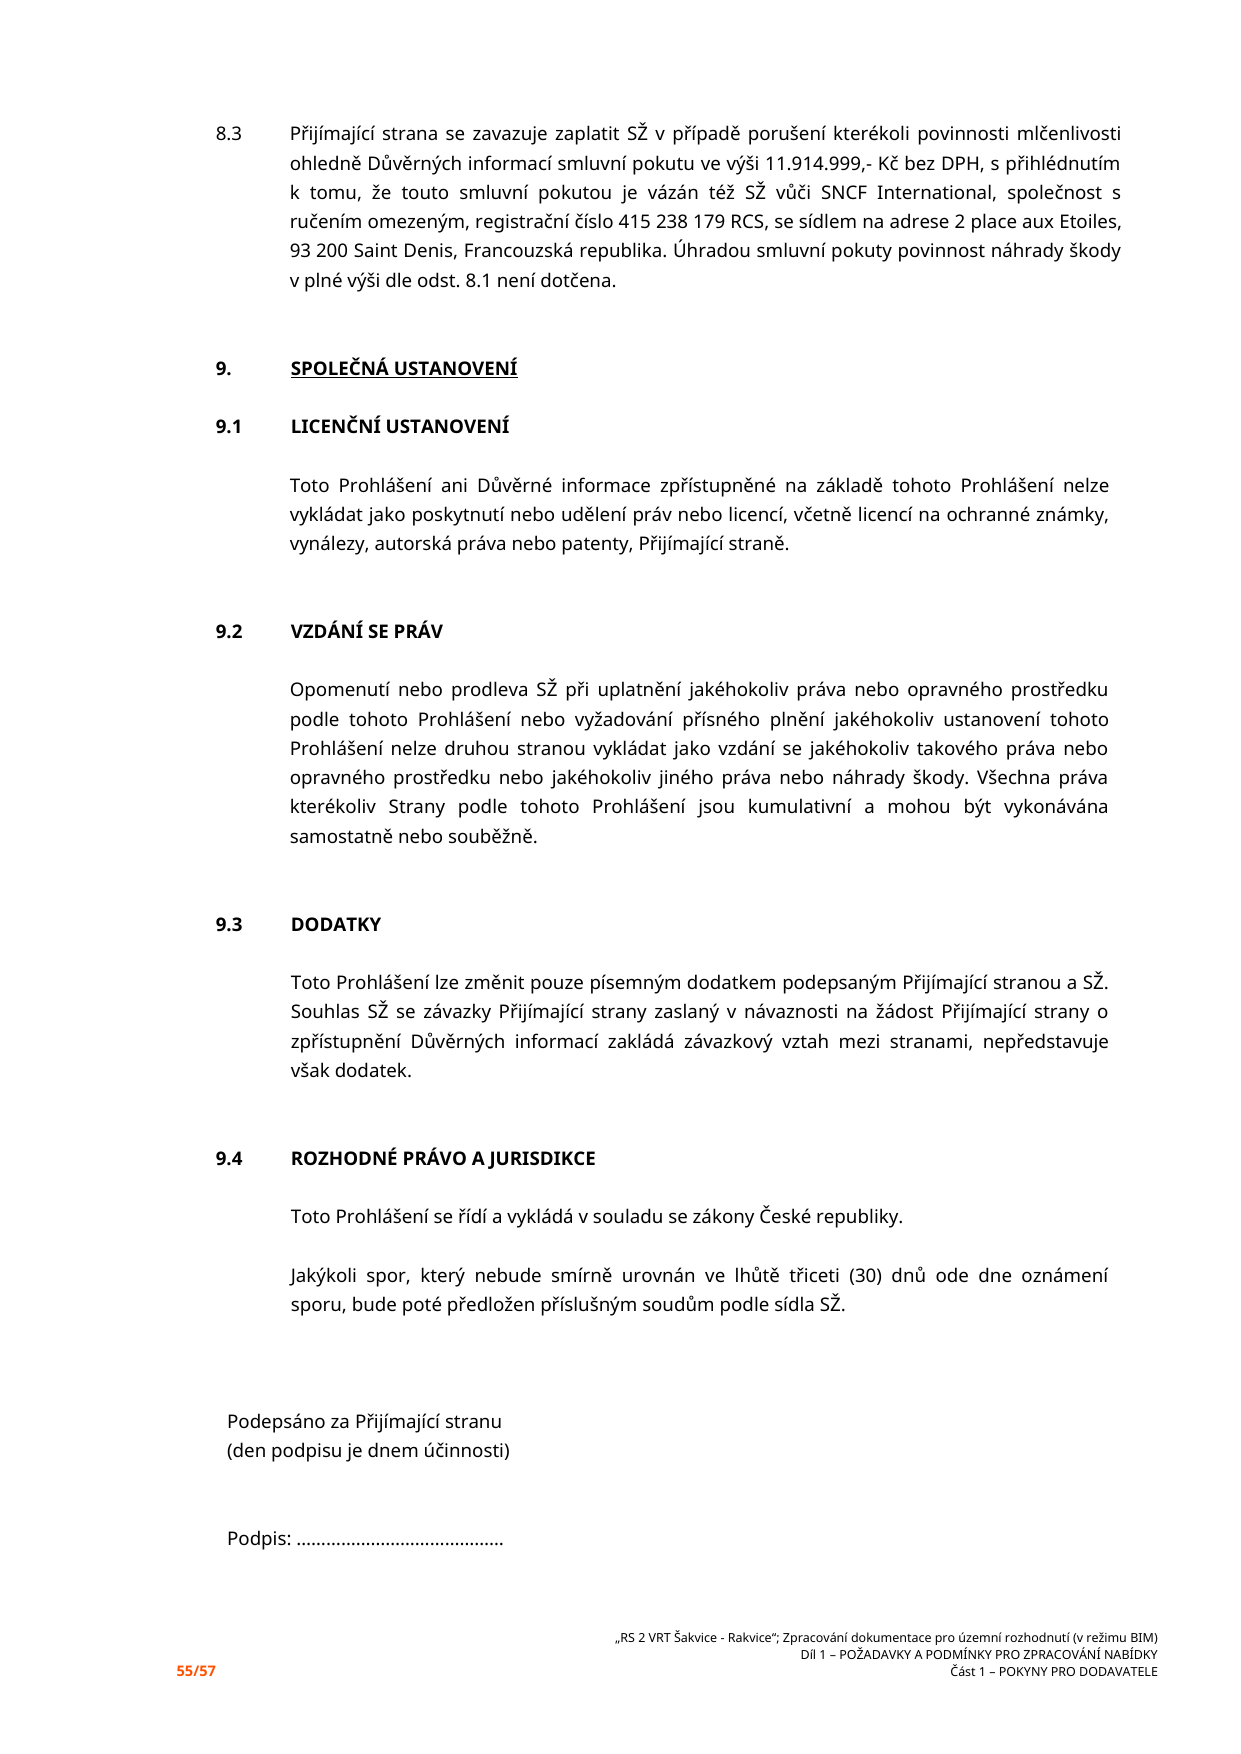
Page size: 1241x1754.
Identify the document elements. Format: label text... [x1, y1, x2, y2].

list SPOLEČNÁ USTANOVENÍ [216, 355, 1122, 380]
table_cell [216, 1467, 1098, 1588]
list ROZHODNÉ PRÁVO A JURISDIKCE [216, 1145, 1122, 1171]
list LICENČNÍ USTANOVENÍ [216, 413, 1122, 439]
text Toto Prohlášení se řídí a vykládá v souladu se zákony České republiky. [291, 1204, 1110, 1229]
text Toto Prohlášení lze změnit pouze písemným dodatkem podepsaným Přijímající stranou a SŽ. Souhlas SŽ se závazky Přijímající strany zaslaný v návaznosti na žádost Přijímající strany o zpřístupnění Důvěrných informací zakládá závazkový vztah mezi stranami, nepředstavuje však dodatek. [291, 969, 1110, 1083]
list Přijímající strana se zavazuje zaplatit SŽ v případě porušení kterékoli povinnosti mlčenlivosti ohledně Důvěrných informací smluvní pokutu ve výši 11.914.999,- Kč bez DPH, s přihlédnutím k tomu, že touto smluvní pokutou je vázán též SŽ vůči SNCF International, společnost s ručením omezeným, registrační číslo 415 238 179 RCS, se sídlem na adrese 2 place aux Etoiles, 93 200 Saint Denis, Francouzská republika. Úhradou smluvní pokuty povinnost náhrady škody v plné výši dle odst. 8.1 není dotčena. [216, 121, 1122, 292]
table_header Podepsáno za Přijímající stranu (den podpisu je dnem účinnosti) [216, 1409, 1098, 1467]
text Toto Prohlášení ani Důvěrné informace zpřístupněné na základě tohoto Prohlášení nelze vykládat jako poskytnutí nebo udělení práv nebo licencí, včetně licencí na ochranné známky, vynálezy, autorská práva nebo patenty, Přijímající straně. [289, 472, 1110, 556]
text Jakýkoli spor, který nebude smírně urovnán ve lhůtě třiceti (30) dnů ode dne oznámení sporu, bude poté předložen příslušným soudům podle sídla SŽ. [291, 1262, 1110, 1317]
list DODATKY [216, 911, 1110, 936]
text Opomenutí nebo prodleva SŽ při uplatnění jakéhokoliv práva nebo opravného prostředku podle tohoto Prohlášení nebo vyžadování přísného plnění jakéhokoliv ustanovení tohoto Prohlášení nelze druhou stranou vykládat jako vzdání se jakéhokoliv takového práva nebo opravného prostředku nebo jakéhokoliv jiného práva nebo náhrady škody. Všechna práva kterékoliv Strany podle tohoto Prohlášení jsou kumulativní a mohou být vykonávána samostatně nebo souběžně. [289, 677, 1110, 849]
list VZDÁNÍ SE PRÁV [216, 618, 1110, 644]
